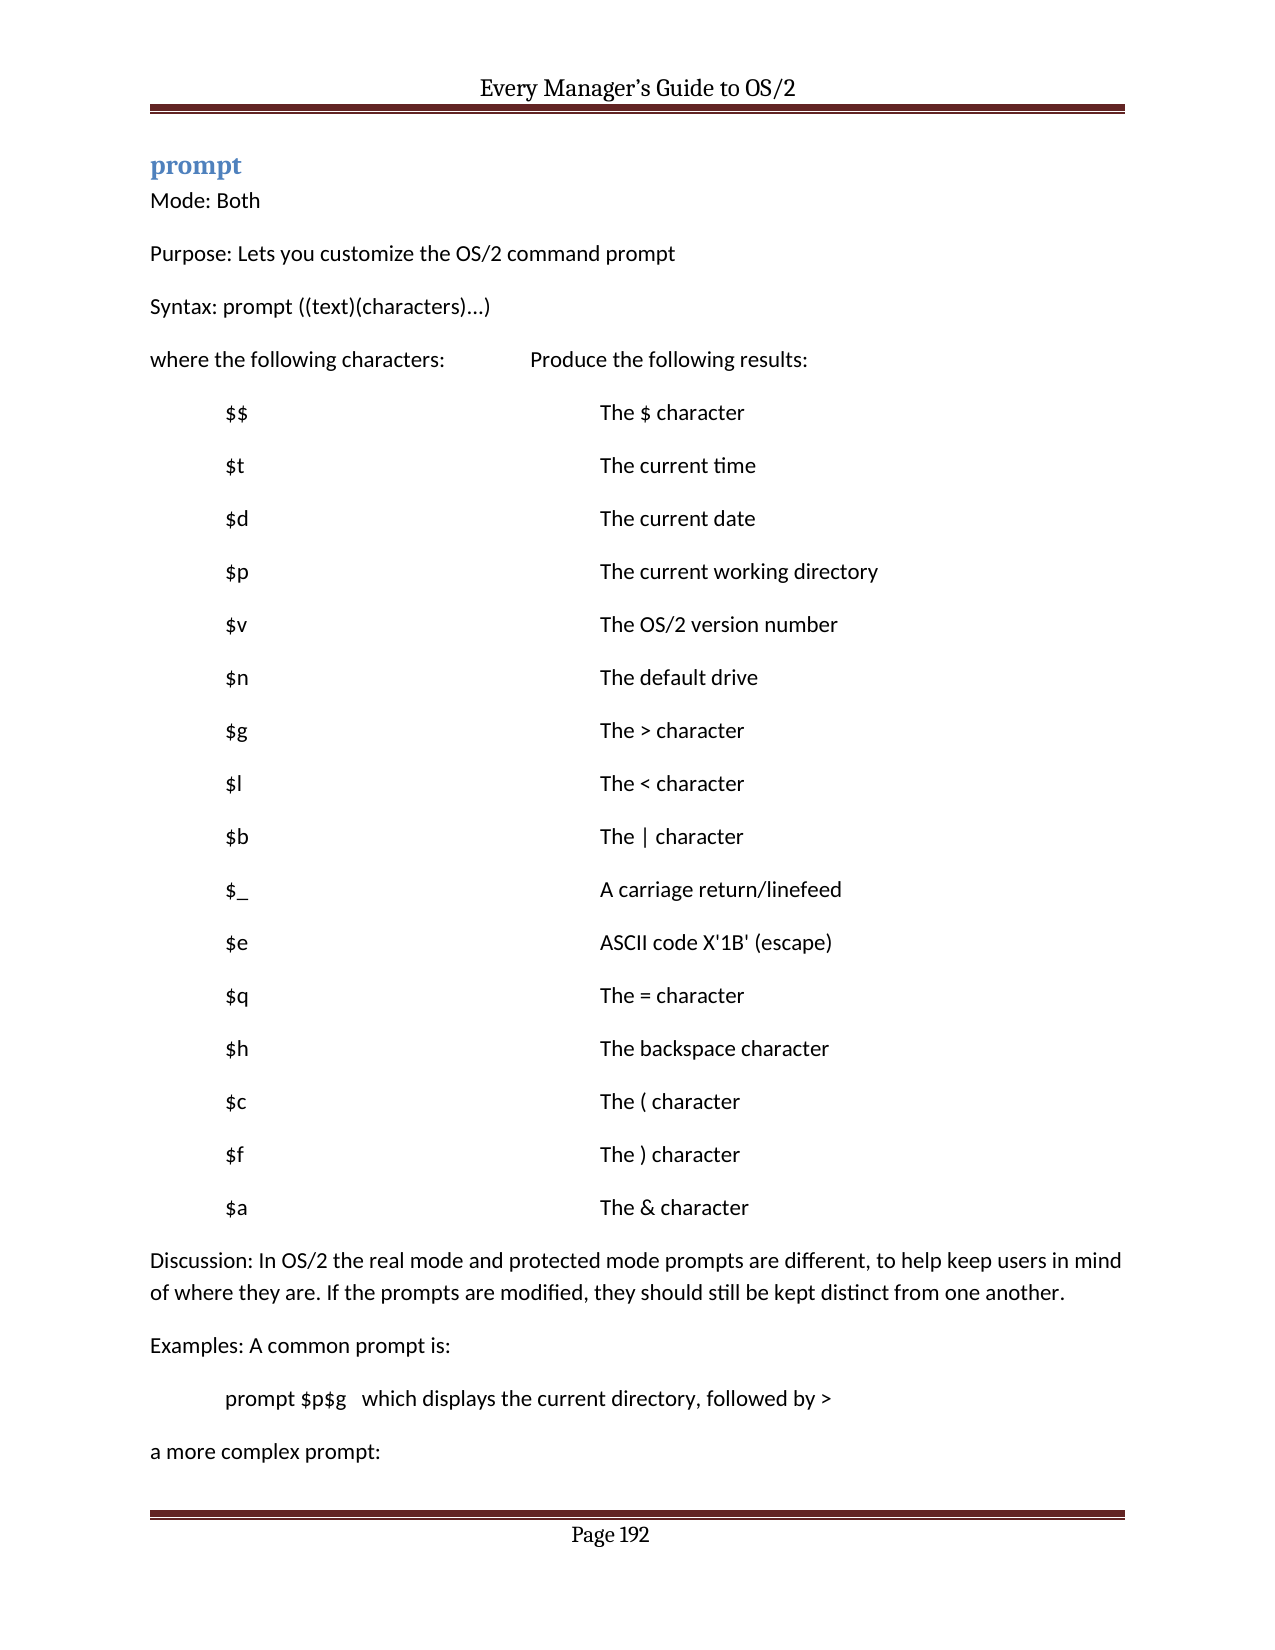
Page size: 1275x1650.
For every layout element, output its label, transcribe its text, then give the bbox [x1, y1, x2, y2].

text $b The | character [225, 822, 1125, 850]
text $t The current time [225, 451, 1125, 479]
text Examples: A common prompt is: [150, 1331, 1125, 1359]
text Purpose: Lets you customize the OS/2 command prompt [150, 239, 1125, 267]
text $l The < character [225, 769, 1125, 797]
text $v The OS/2 version number [225, 610, 1125, 638]
text where the following characters: Produce the following results: [150, 345, 1125, 373]
text $n The default drive [225, 663, 1125, 691]
text $c The ( character [225, 1087, 1125, 1115]
text $e ASCII code X'1B' (escape) [225, 928, 1125, 956]
subtitle prompt [150, 150, 1125, 181]
text $a The & character [225, 1193, 1125, 1221]
text $q The = character [225, 981, 1125, 1009]
text Syntax: prompt ((text)(characters)...) [150, 292, 1125, 320]
text Mode: Both [150, 186, 1125, 214]
text $h The backspace character [225, 1034, 1125, 1062]
text $_ A carriage return/linefeed [225, 875, 1125, 903]
text $f The ) character [225, 1140, 1125, 1168]
text prompt $p$g which displays the current directory, followed by > [150, 1384, 1125, 1412]
text $d The current date [225, 504, 1125, 532]
text $g The > character [225, 716, 1125, 744]
text $p The current working directory [225, 557, 1125, 585]
text a more complex prompt: [150, 1437, 1125, 1465]
text $$ The $ character [225, 398, 1125, 426]
text Discussion: In OS/2 the real mode and protected mode prompts are different, to help keep users in mind of where they are. If the prompts are modified, they should still be kept distinct from one another. [150, 1246, 1125, 1306]
